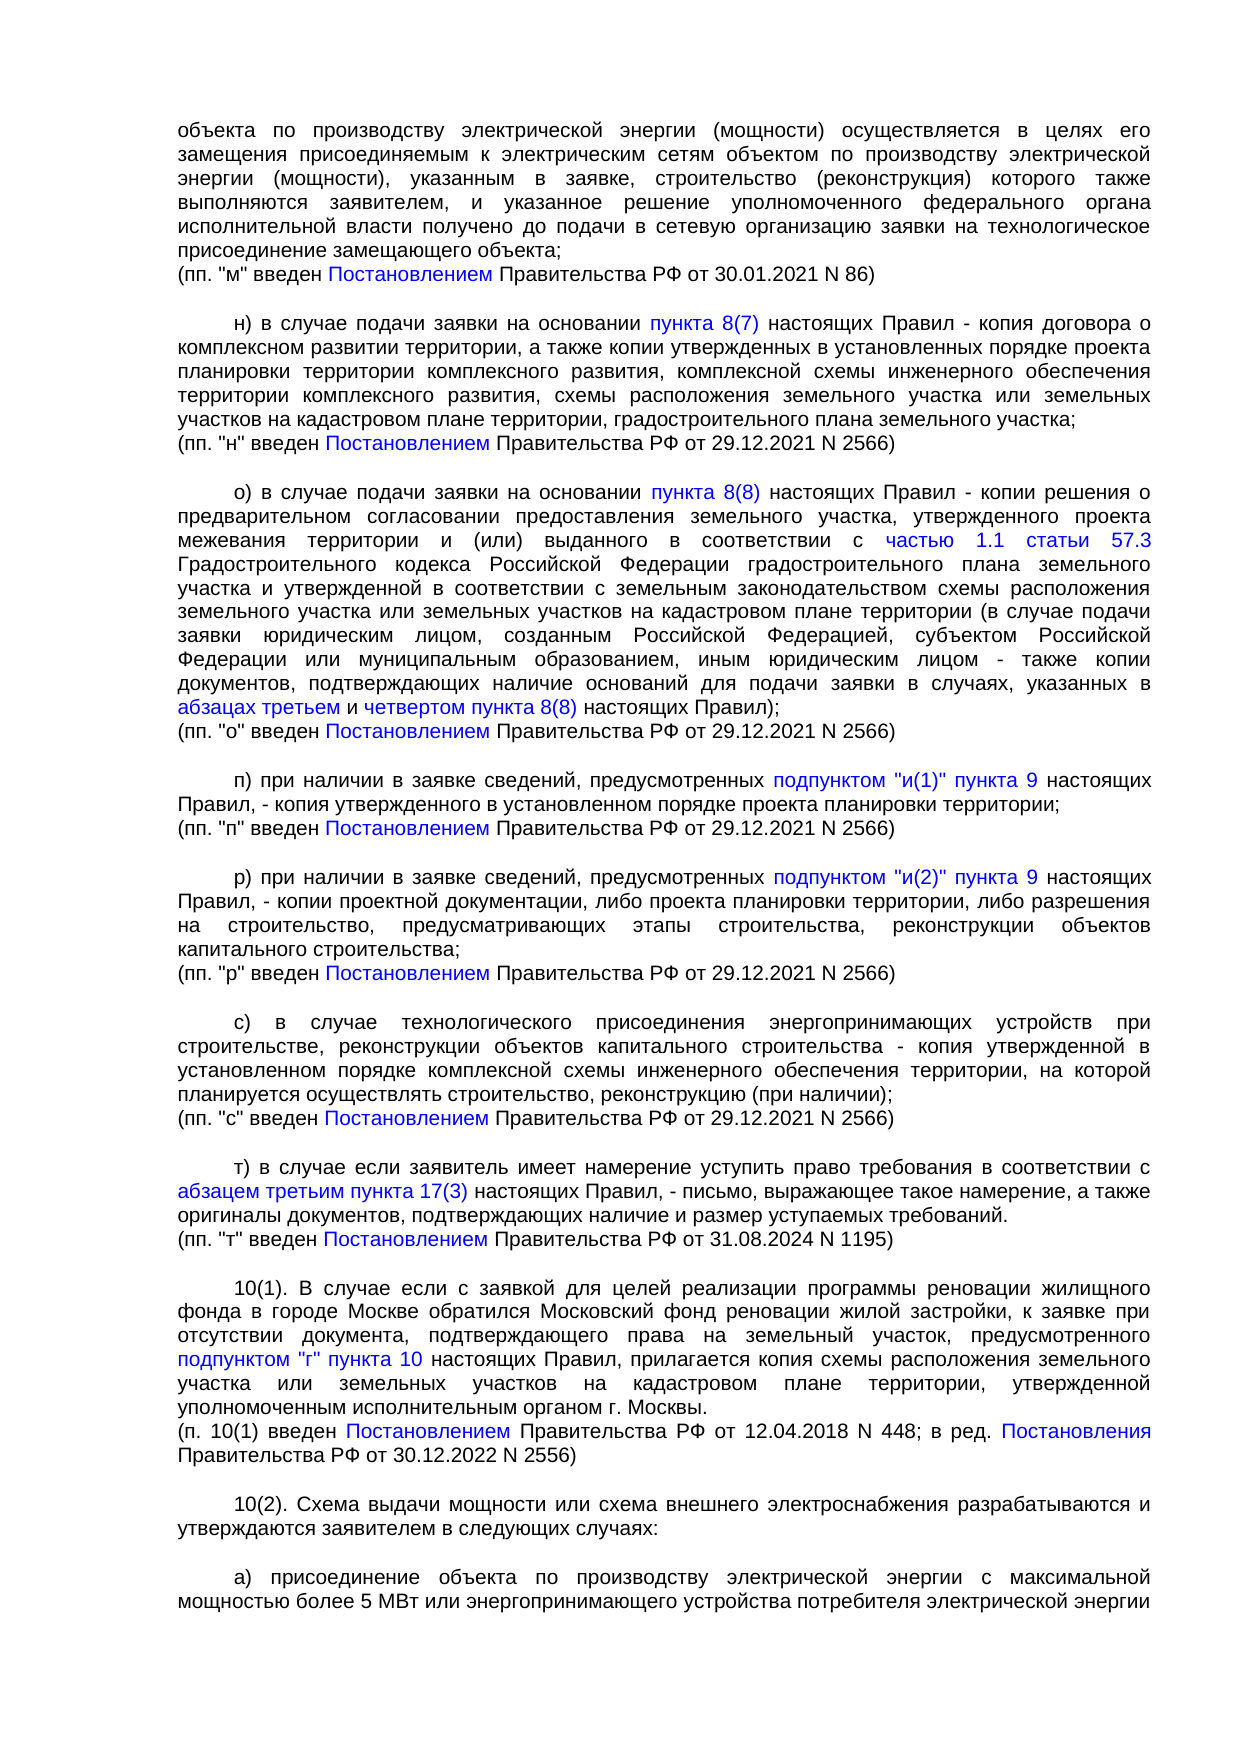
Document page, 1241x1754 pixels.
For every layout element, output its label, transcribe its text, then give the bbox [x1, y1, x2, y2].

text п) при наличии в заявке сведений, предусмотренных подпунктом "и(1)" пункта 9 настоящих Правил, - копия утвержденного в установленном порядке проекта планировки территории; [177, 768, 1152, 816]
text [177, 1565, 1152, 1613]
text 10(2). Схема выдачи мощности или схема внешнего электроснабжения разрабатываются и утверждаются заявителем в следующих случаях: [177, 1492, 1152, 1540]
text н) в случае подачи заявки на основании пункта 8(7) настоящих Правил - копия договора о комплексном развитии территории, а также копии утвержденных в установленных порядке проекта планировки территории комплексного развития, комплексной схемы инженерного обеспечения территории комплексного развития, схемы расположения земельного участка или земельных участков на кадастровом плане территории, градостроительного плана земельного участка; [177, 311, 1152, 431]
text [177, 118, 1152, 262]
text р) при наличии в заявке сведений, предусмотренных подпунктом "и(2)" пункта 9 настоящих Правил, - копии проектной документации, либо проекта планировки территории, либо разрешения на строительство, предусматривающих этапы строительства, реконструкции объектов капитального строительства; [177, 865, 1152, 961]
text (пп. "с" введен Постановлением Правительства РФ от 29.12.2021 N 2566) [177, 1106, 1152, 1129]
text 10(1). В случае если с заявкой для целей реализации программы реновации жилищного фонда в городе Москве обратился Московский фонд реновации жилой застройки, к заявке при отсутствии документа, подтверждающего права на земельный участок, предусмотренного подпунктом "г" пункта 10 настоящих Правил, прилагается копия схемы расположения земельного участка или земельных участков на кадастровом плане территории, утвержденной уполномоченным исполнительным органом г. Москвы. [177, 1275, 1152, 1419]
text (п. 10(1) введен Постановлением Правительства РФ от 12.04.2018 N 448; в ред. Постановления Правительства РФ от 30.12.2022 N 2556) [177, 1419, 1152, 1467]
text (пп. "о" введен Постановлением Правительства РФ от 29.12.2021 N 2566) [177, 719, 1152, 743]
text (пп. "р" введен Постановлением Правительства РФ от 29.12.2021 N 2566) [177, 961, 1152, 985]
text (пп. "п" введен Постановлением Правительства РФ от 29.12.2021 N 2566) [177, 816, 1152, 840]
text с) в случае технологического присоединения энергопринимающих устройств при строительстве, реконструкции объектов капитального строительства - копия утвержденной в установленном порядке комплексной схемы инженерного обеспечения территории, на которой планируется осуществлять строительство, реконструкцию (при наличии); [177, 1010, 1152, 1106]
text (пп. "м" введен Постановлением Правительства РФ от 30.01.2021 N 86) [177, 262, 1152, 286]
text т) в случае если заявитель имеет намерение уступить право требования в соответствии с абзацем третьим пункта 17(3) настоящих Правил, - письмо, выражающее такое намерение, а также оригиналы документов, подтверждающих наличие и размер уступаемых требований. [177, 1154, 1152, 1226]
text о) в случае подачи заявки на основании пункта 8(8) настоящих Правил - копии решения о предварительном согласовании предоставления земельного участка, утвержденного проекта межевания территории и (или) выданного в соответствии с частью 1.1 статьи 57.3 Градостроительного кодекса Российской Федерации градостроительного плана земельного участка и утвержденной в соответствии с земельным законодательством схемы расположения земельного участка или земельных участков на кадастровом плане территории (в случае подачи заявки юридическим лицом, созданным Российской Федерацией, субъектом Российской Федерации или муниципальным образованием, иным юридическим лицом - также копии документов, подтверждающих наличие оснований для подачи заявки в случаях, указанных в абзацах третьем и четвертом пункта 8(8) настоящих Правил); [177, 479, 1152, 719]
text (пп. "т" введен Постановлением Правительства РФ от 31.08.2024 N 1195) [177, 1226, 1152, 1250]
text (пп. "н" введен Постановлением Правительства РФ от 29.12.2021 N 2566) [177, 431, 1152, 454]
